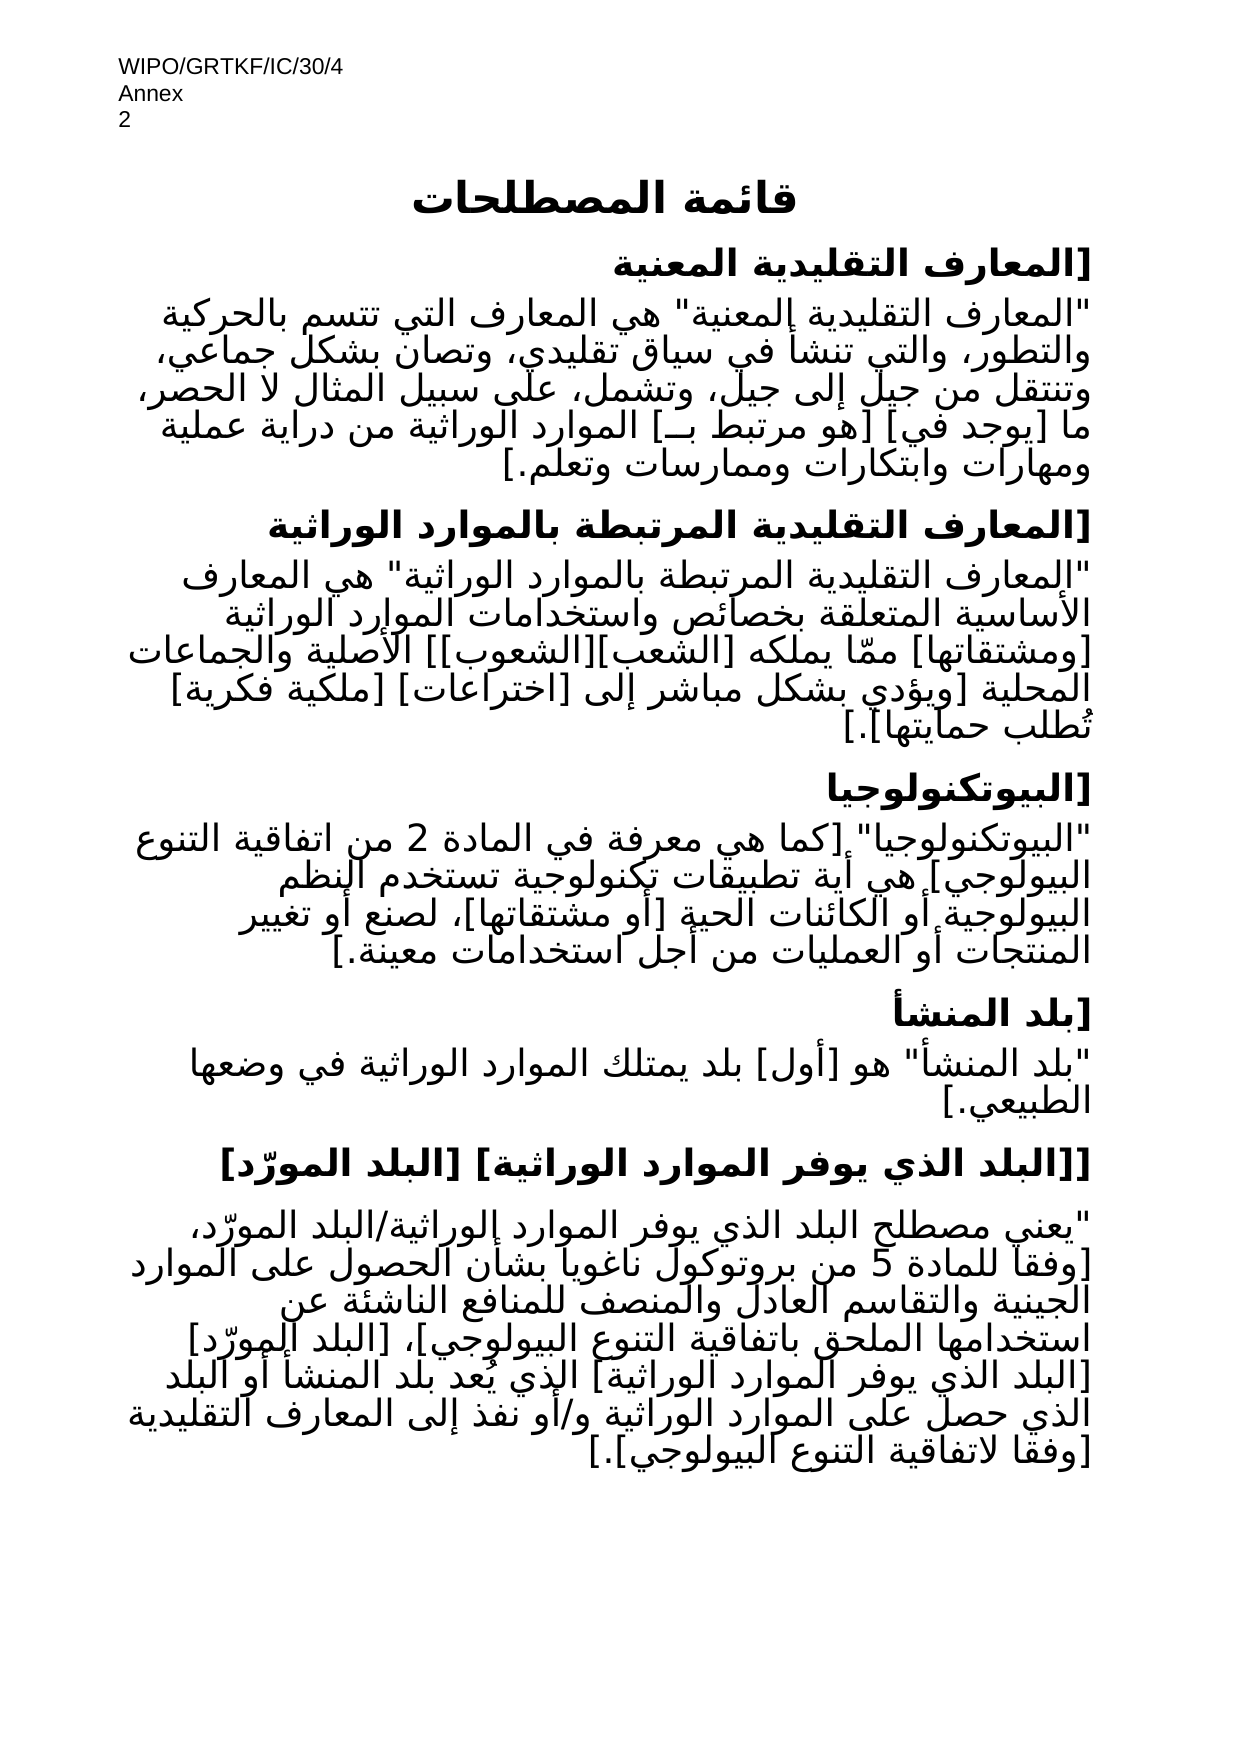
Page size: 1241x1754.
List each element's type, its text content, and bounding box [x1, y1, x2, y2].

text [المعارف التقليدية المرتبطة بالموارد الوراثية [118, 508, 1092, 546]
text "بلد المنشأ" هو [أول] بلد يمتلك الموارد الوراثية في وضعها الطبيعي.] [118, 1046, 1092, 1121]
text [بلد المنشأ [118, 996, 1092, 1033]
text "المعارف التقليدية المرتبطة بالموارد الوراثية" هي المعارف الأساسية المتعلقة بخصائص واستخدامات الموارد الوراثية [ومشتقاتها] ممّا يملكه [الشعب][الشعوب]] الأصلية والجماعات المحلية [ويؤدي بشكل مباشر إلى [اختراعات] [ملكية فكرية] تُطلب حمايتها].] [118, 558, 1092, 746]
text [[البلد الذي يوفر الموارد الوراثية] [البلد المورّد] [118, 1146, 1092, 1183]
text قائمة المصطلحات [118, 183, 1092, 221]
text "المعارف التقليدية المعنية" هي المعارف التي تتسم بالحركية والتطور، والتي تنشأ في سياق تقليدي، وتصان بشكل جماعي، وتنتقل من جيل إلى جيل، وتشمل، على سبيل المثال لا الحصر، ما [يوجد في] [هو مرتبط بــ] الموارد الوراثية من دراية عملية ومهارات وابتكارات وممارسات وتعلم.] [118, 296, 1092, 483]
text [البيوتكنولوجيا [118, 771, 1092, 808]
text [المعارف التقليدية المعنية [118, 246, 1092, 283]
text "يعني مصطلح البلد الذي يوفر الموارد الوراثية/البلد المورّد، [وفقا للمادة 5 من بروتوكول ناغويا بشأن الحصول على الموارد الجينية والتقاسم العادل والمنصف للمنافع الناشئة عن استخدامها الملحق باتفاقية التنوع البيولوجي]، [البلد المورّد] [البلد الذي يوفر الموارد الوراثية] الذي يُعد بلد المنشأ أو البلد الذي حصل على الموارد الوراثية و/أو نفذ إلى المعارف التقليدية [وفقا لاتفاقية التنوع البيولوجي].] [118, 1208, 1092, 1471]
text "البيوتكنولوجيا" [كما هي معرفة في المادة 2 من اتفاقية التنوع البيولوجي] هي أية تطبيقات تكنولوجية تستخدم النظم البيولوجية أو الكائنات الحية [أو مشتقاتها]، لصنع أو تغيير المنتجات أو العمليات من أجل استخدامات معينة.] [118, 821, 1092, 971]
